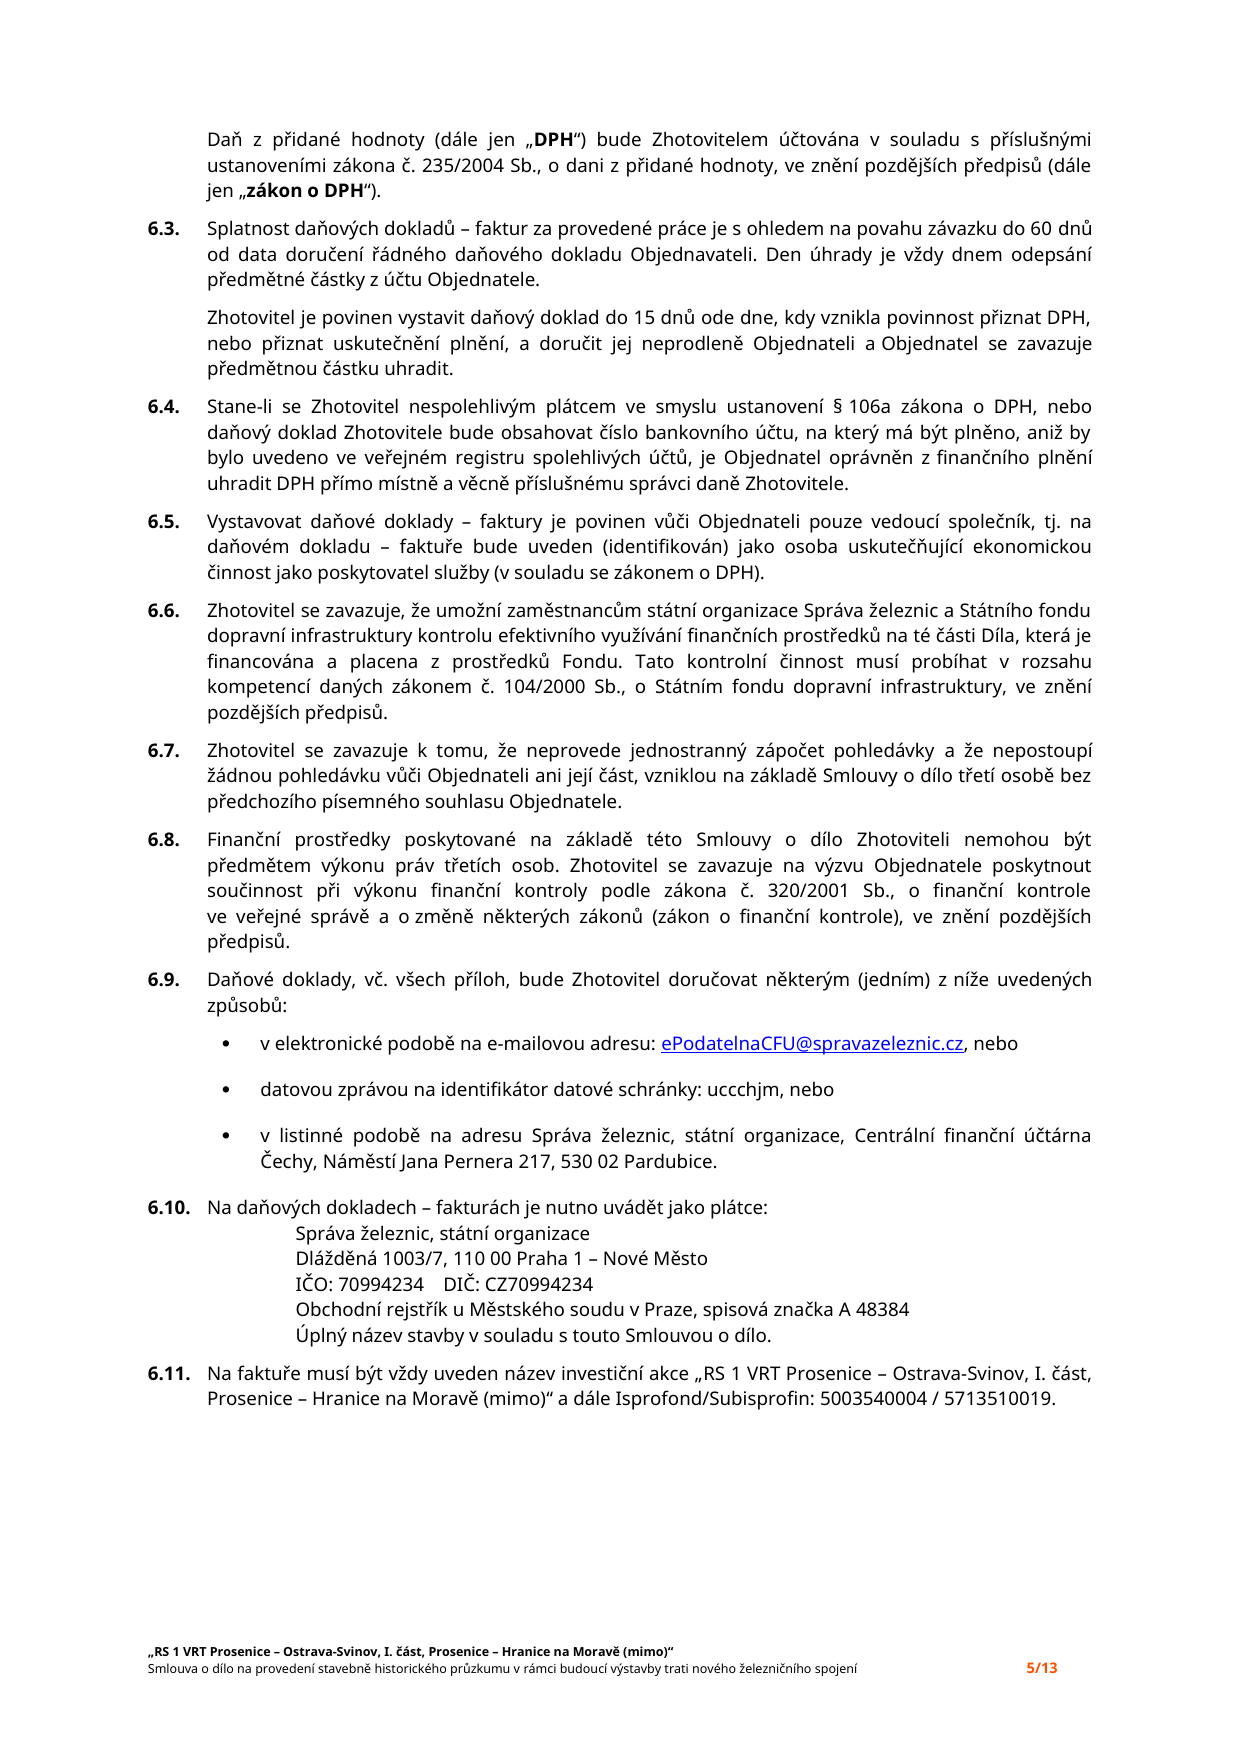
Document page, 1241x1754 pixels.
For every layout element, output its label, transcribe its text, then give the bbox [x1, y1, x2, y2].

text 6.6. Zhotovitel se zavazuje, že umožní zaměstnancům státní organizace Správa železnic a Státního fondu dopravní infrastruktury kontrolu efektivního využívání finančních prostředků na té části Díla, která je financována a placena z prostředků Fondu. Tato kontrolní činnost musí probíhat v rozsahu kompetencí daných zákonem č. 104/2000 Sb., o Státním fondu dopravní infrastruktury, ve znění pozdějších předpisů. [148, 597, 1092, 725]
list datovou zprávou na identifikátor datové schránky: uccchjm, nebo [223, 1076, 1092, 1102]
text Správa železnic, státní organizace [295, 1220, 1092, 1246]
text Obchodní rejstřík u Městského soudu v Praze, spisová značka A 48384 [295, 1297, 1092, 1322]
text 6.5. Vystavovat daňové doklady – faktury je povinen vůči Objednateli pouze vedoucí společník, tj. na daňovém dokladu – faktuře bude uveden (identifikován) jako osoba uskutečňující ekonomickou činnost jako poskytovatel služby (v souladu se zákonem o DPH). [148, 508, 1092, 585]
text Dlážděná 1003/7, 110 00 Praha 1 – Nové Město [295, 1246, 1092, 1271]
text 6.3. Splatnost daňových dokladů – faktur za provedené práce je s ohledem na povahu závazku do 60 dnů od data doručení řádného daňového dokladu Objednavateli. Den úhrady je vždy dnem odepsání předmětné částky z účtu Objednatele. [148, 215, 1092, 292]
text 6.10. Na daňových dokladech – fakturách je nutno uvádět jako plátce: [148, 1194, 1092, 1220]
text 6.11. Na faktuře musí být vždy uveden název investiční akce „RS 1 VRT Prosenice – Ostrava-Svinov, I. část, Prosenice – Hranice na Moravě (mimo)“ a dále Isprofond/Subisprofin: 5003540004 / 5713510019. [148, 1360, 1092, 1411]
text Daň z přidané hodnoty (dále jen „DPH“) bude Zhotovitelem účtována v souladu s příslušnými ustanoveními zákona č. 235/2004 Sb., o dani z přidané hodnoty, ve znění pozdějších předpisů (dále jen „zákon o DPH“). [207, 126, 1092, 203]
text IČO: 70994234 DIČ: CZ70994234 [295, 1271, 1092, 1297]
text Úplný název stavby v souladu s touto Smlouvou o dílo. [295, 1322, 1092, 1348]
text 6.8. Finanční prostředky poskytované na základě této Smlouvy o dílo Zhotoviteli nemohou být předmětem výkonu práv třetích osob. Zhotovitel se zavazuje na výzvu Objednatele poskytnout součinnost při výkonu finanční kontroly podle zákona č. 320/2001 Sb., o finanční kontrole ve veřejné správě a o změně některých zákonů (zákon o finanční kontrole), ve znění pozdějších předpisů. [148, 826, 1092, 954]
list v listinné podobě na adresu Správa železnic, státní organizace, Centrální finanční účtárna Čechy, Náměstí Jana Pernera 217, 530 02 Pardubice. [223, 1123, 1092, 1174]
text Zhotovitel je povinen vystavit daňový doklad do 15 dnů ode dne, kdy vznikla povinnost přiznat DPH, nebo přiznat uskutečnění plnění, a doručit jej neprodleně Objednateli a Objednatel se zavazuje předmětnou částku uhradit. [207, 304, 1092, 381]
list v elektronické podobě na e-mailovou adresu: ePodatelnaCFU@spravazeleznic.cz, nebo [223, 1030, 1092, 1056]
text 6.4. Stane-li se Zhotovitel nespolehlivým plátcem ve smyslu ustanovení § 106a zákona o DPH, nebo daňový doklad Zhotovitele bude obsahovat číslo bankovního účtu, na který má být plněno, aniž by bylo uvedeno ve veřejném registru spolehlivých účtů, je Objednatel oprávněn z finančního plnění uhradit DPH přímo místně a věcně příslušnému správci daně Zhotovitele. [148, 393, 1092, 496]
text 6.7. Zhotovitel se zavazuje k tomu, že neprovede jednostranný zápočet pohledávky a že nepostoupí žádnou pohledávku vůči Objednateli ani její část, vzniklou na základě Smlouvy o dílo třetí osobě bez předchozího písemného souhlasu Objednatele. [148, 737, 1092, 814]
text 6.9. Daňové doklady, vč. všech příloh, bude Zhotovitel doručovat některým (jedním) z níže uvedených způsobů: [148, 966, 1092, 1017]
